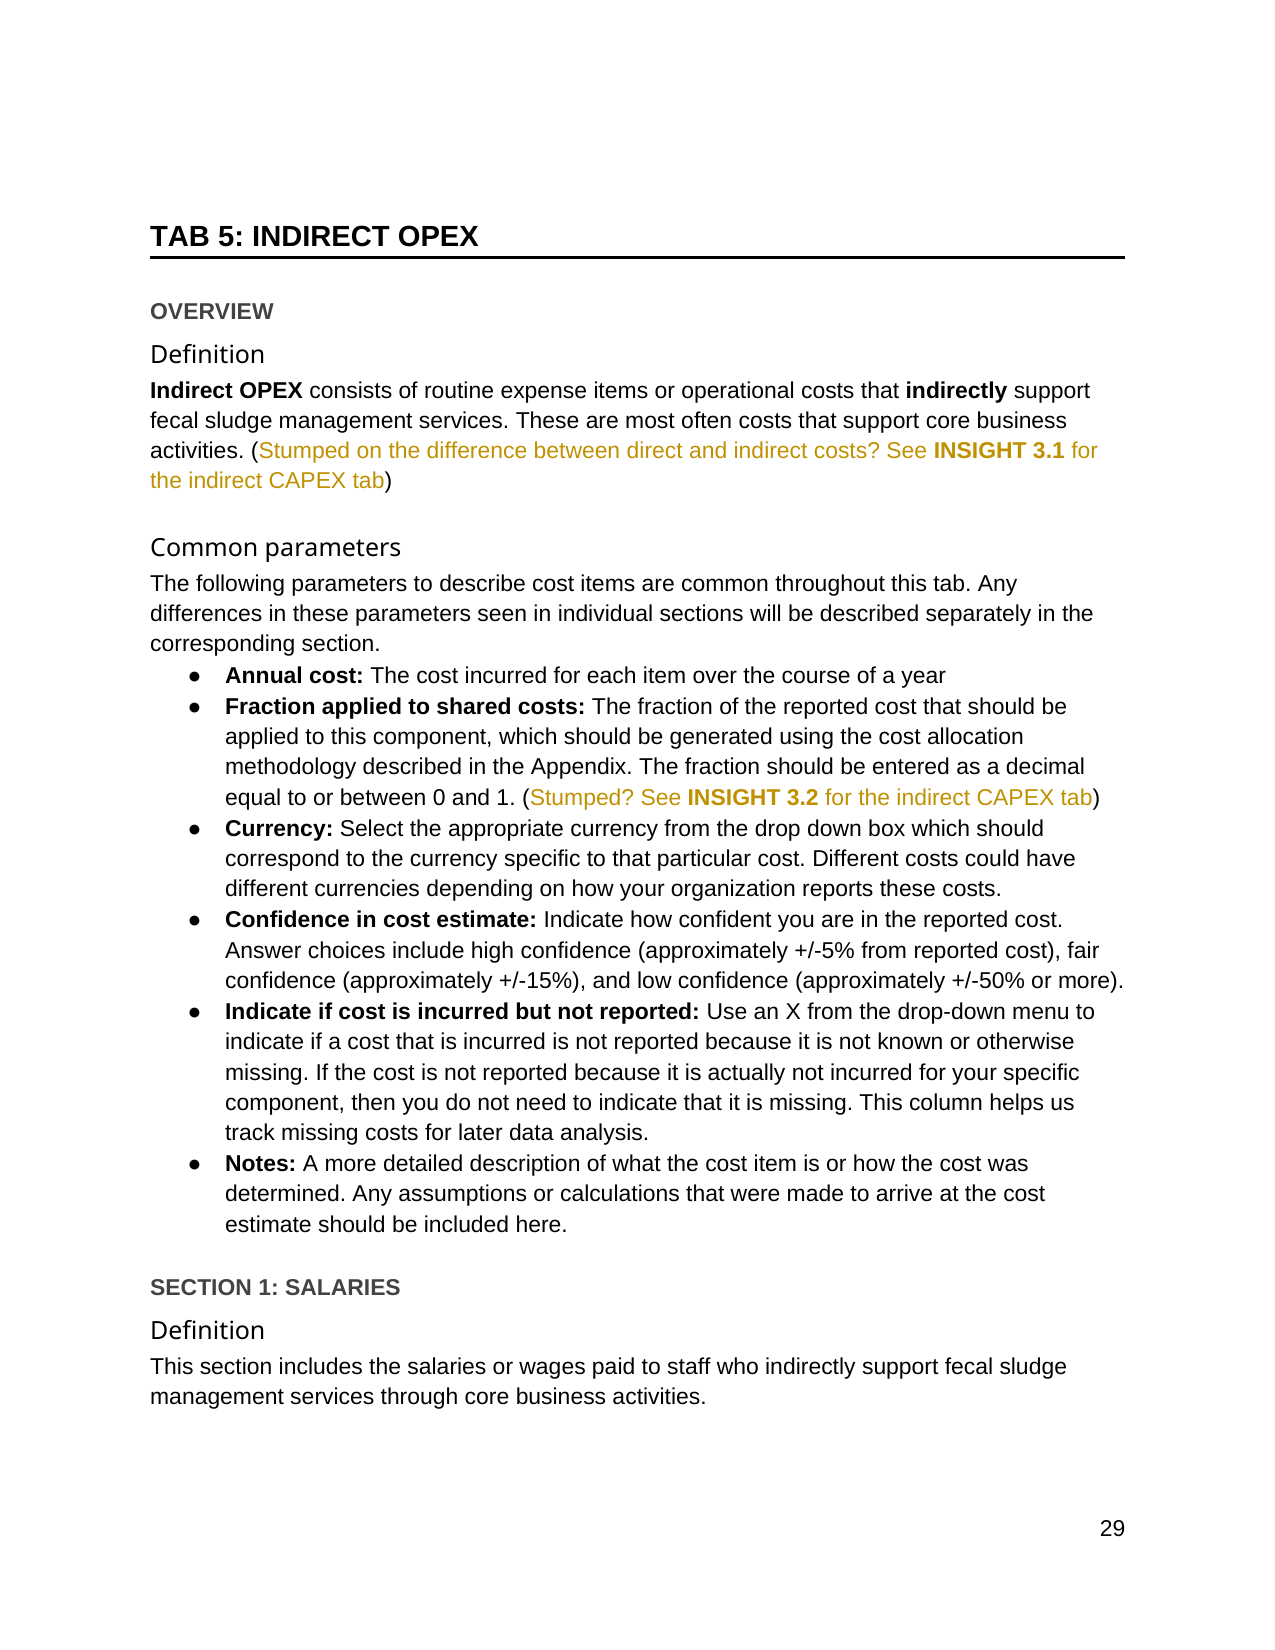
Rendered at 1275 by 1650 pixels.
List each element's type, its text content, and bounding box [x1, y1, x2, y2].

list Indicate if cost is incurred but not reported: Use an X from the drop-down menu to indicate if a cost that is incurred is not reported because it is not known or otherwise missing. If the cost is not reported because it is actually not incurred for your specific component, then you do not need to indicate that it is missing. This column helps us track missing costs for later data analysis. [187, 998, 1125, 1145]
subtitle TAB 5: INDIRECT OPEX [150, 219, 1125, 256]
text Indirect OPEX consists of routine expense items or operational costs that indirectly support fecal sludge management services. These are most often costs that support core business activities. (Stumped on the difference between direct and indirect costs? See INSIGHT 3.1 for the indirect CAPEX tab) [150, 377, 1125, 494]
subtitle SECTION 1: SALARIES [150, 1274, 1125, 1301]
subtitle Definition [150, 1313, 1125, 1347]
text The following parameters to describe cost items are common throughout this tab. Any differences in these parameters seen in individual sections will be described separately in the corresponding section. [150, 570, 1125, 657]
text This section includes the salaries or wages paid to staff who indirectly support fecal sludge management services through core business activities. [150, 1353, 1125, 1409]
list Confidence in cost estimate: Indicate how confident you are in the reported cost. Answer choices include high confidence (approximately +/-5% from reported cost), fair confidence (approximately +/-15%), and low confidence (approximately +/-50% or more). [187, 906, 1125, 993]
subtitle Definition [150, 336, 1125, 371]
subtitle OVERVIEW [150, 298, 1125, 324]
list Annual cost: The cost incurred for each item over the course of a year [187, 662, 1125, 688]
subtitle Common parameters [150, 530, 1125, 564]
list Fraction applied to shared costs: The fraction of the reported cost that should be applied to this component, which should be generated using the cost allocation methodology described in the Appendix. The fraction should be entered as a decimal equal to or between 0 and 1. (Stumped? See INSIGHT 3.2 for the indirect CAPEX tab) [187, 693, 1125, 810]
list Currency: Select the appropriate currency from the drop down box which should correspond to the currency specific to that particular cost. Different costs could have different currencies depending on how your organization reports these costs. [187, 815, 1125, 902]
list Notes: A more detailed description of what the cost item is or how the cost was determined. Any assumptions or calculations that were made to arrive at the cost estimate should be included here. [187, 1150, 1125, 1237]
